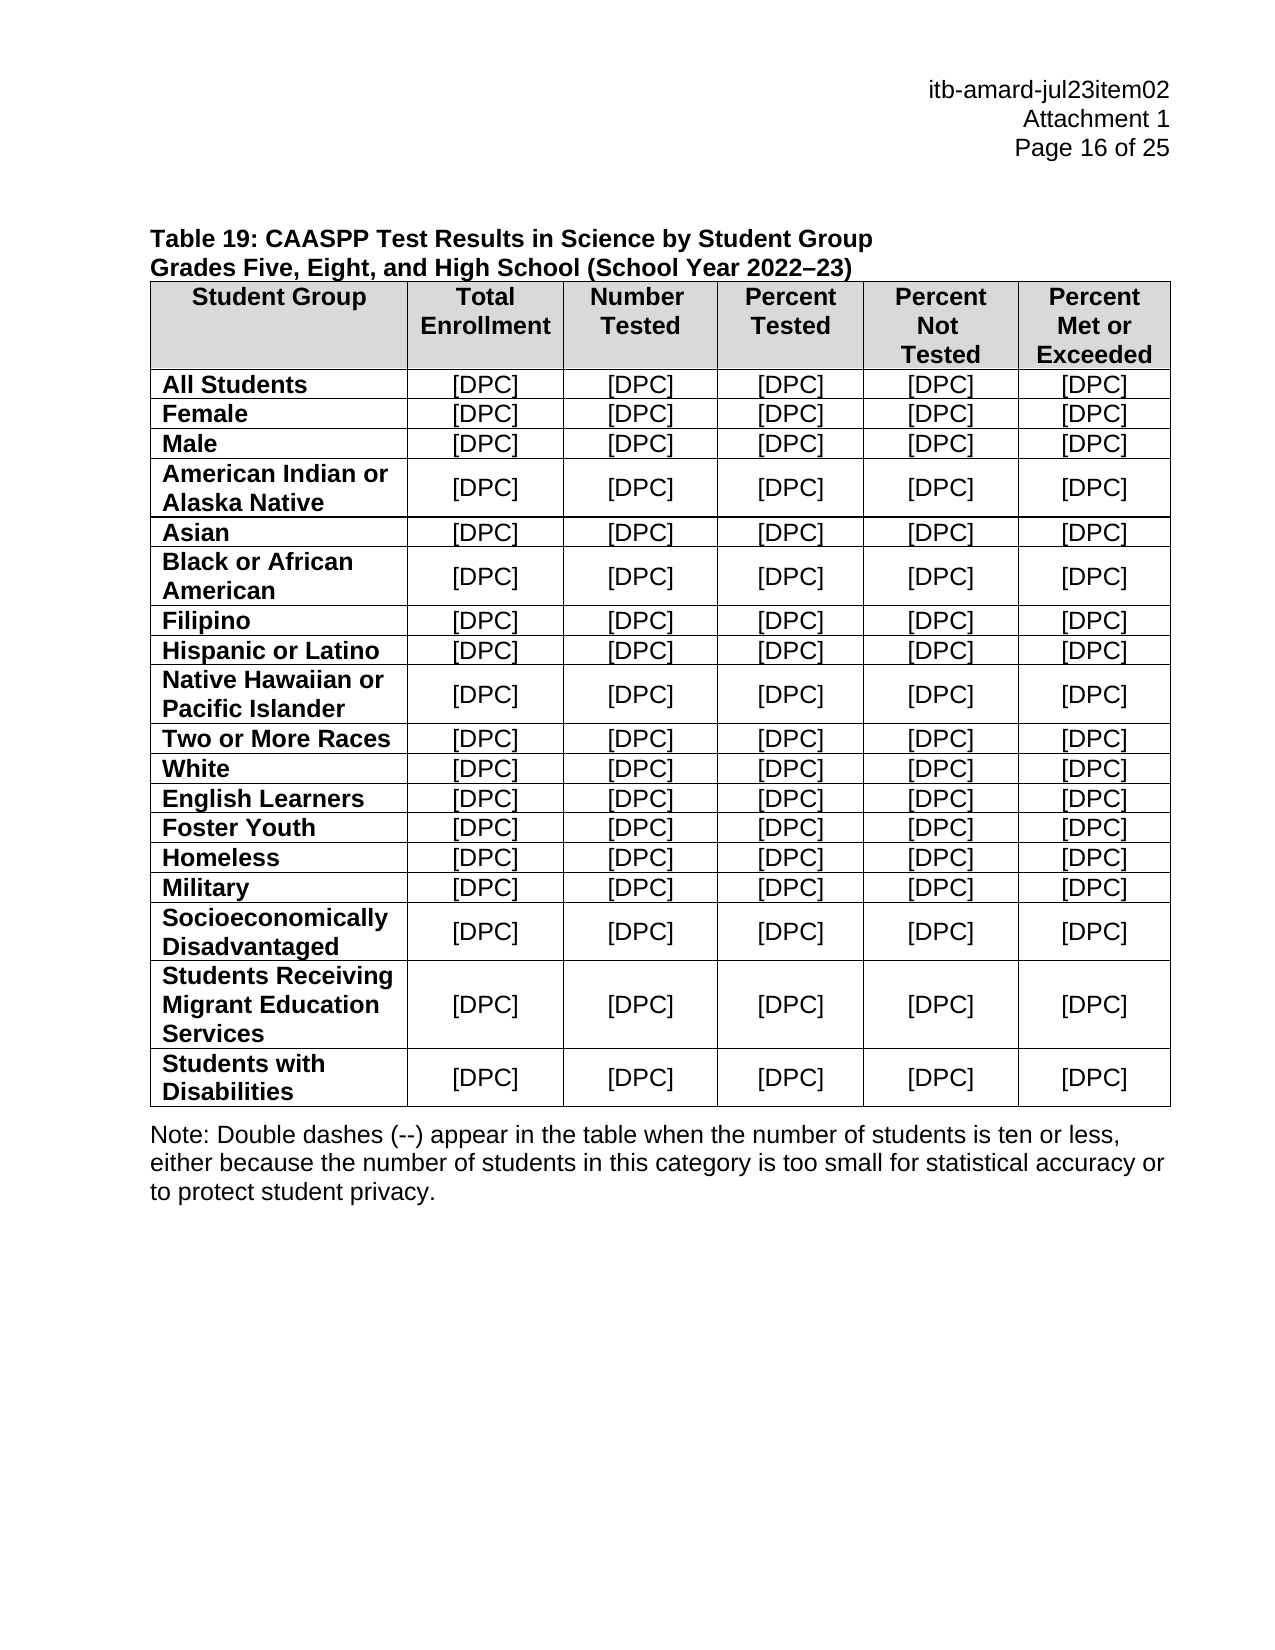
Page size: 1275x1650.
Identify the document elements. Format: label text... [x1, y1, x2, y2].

table_cell [DPC] [408, 1049, 563, 1106]
table_cell [DPC] [718, 754, 863, 782]
table_cell [DPC] [864, 370, 1018, 398]
table_cell [DPC] [564, 429, 717, 458]
table_cell [DPC] [564, 606, 717, 634]
table_cell [DPC] [864, 429, 1018, 458]
table_cell [DPC] [718, 1049, 863, 1106]
table_cell [DPC] [1019, 724, 1170, 753]
table_cell Female [151, 399, 407, 428]
table_cell [DPC] [408, 370, 563, 398]
table_cell English Learners [151, 784, 407, 812]
table_cell [DPC] [408, 606, 563, 634]
table_cell [DPC] [1019, 754, 1170, 782]
table_cell [DPC] [564, 665, 717, 723]
table_cell [DPC] [408, 429, 563, 458]
table_cell [DPC] [564, 843, 717, 872]
table_cell All Students [151, 370, 407, 398]
table_header Percent Tested [718, 282, 863, 368]
table_cell [DPC] [564, 1049, 717, 1106]
table_cell [DPC] [864, 843, 1018, 872]
table_cell [DPC] [564, 547, 717, 605]
table_cell [DPC] [864, 961, 1018, 1047]
table_cell [DPC] [564, 724, 717, 753]
table_cell [DPC] [564, 754, 717, 782]
table_cell [DPC] [1019, 813, 1170, 842]
table_header Number Tested [564, 282, 717, 368]
table_cell [DPC] [564, 399, 717, 428]
table_cell [DPC] [1019, 665, 1170, 723]
table_cell Hispanic or Latino [151, 636, 407, 664]
table_cell [DPC] [718, 547, 863, 605]
table_cell [DPC] [864, 784, 1018, 812]
table_cell [DPC] [718, 961, 863, 1047]
table_cell American Indian or Alaska Native [151, 459, 407, 516]
table_cell [DPC] [408, 754, 563, 782]
table_header Student Group [151, 282, 407, 368]
table_cell [DPC] [408, 843, 563, 872]
table_cell [DPC] [864, 399, 1018, 428]
table_cell [DPC] [1019, 518, 1170, 546]
table_cell [DPC] [718, 606, 863, 634]
table_cell [DPC] [864, 813, 1018, 842]
table_cell [DPC] [408, 903, 563, 960]
table_cell Military [151, 873, 407, 902]
table_cell [DPC] [864, 873, 1018, 902]
table_cell [DPC] [1019, 606, 1170, 634]
table_cell [DPC] [718, 903, 863, 960]
table_cell Black or African American [151, 547, 407, 605]
table_cell [DPC] [718, 724, 863, 753]
table_cell [DPC] [864, 903, 1018, 960]
table_cell [DPC] [408, 518, 563, 546]
table_cell [DPC] [408, 399, 563, 428]
table_cell [DPC] [564, 813, 717, 842]
table_cell [DPC] [718, 518, 863, 546]
table_cell Students Receiving Migrant Education Services [151, 961, 407, 1047]
table_cell [DPC] [1019, 429, 1170, 458]
table_cell [DPC] [408, 459, 563, 516]
table_cell [DPC] [1019, 903, 1170, 960]
table_header Percent Met or Exceeded [1019, 282, 1170, 368]
table_cell [DPC] [718, 370, 863, 398]
table_cell [DPC] [864, 636, 1018, 664]
table_cell [DPC] [718, 843, 863, 872]
table_cell Male [151, 429, 407, 458]
table_cell [DPC] [564, 459, 717, 516]
table_cell [DPC] [718, 636, 863, 664]
table_cell [DPC] [564, 518, 717, 546]
table_cell Socioeconomically Disadvantaged [151, 903, 407, 960]
table_cell [DPC] [864, 547, 1018, 605]
table_cell [DPC] [564, 903, 717, 960]
table_cell [DPC] [1019, 784, 1170, 812]
table_cell Filipino [151, 606, 407, 634]
table_cell [DPC] [718, 399, 863, 428]
table_cell [DPC] [864, 665, 1018, 723]
table_cell [DPC] [1019, 370, 1170, 398]
table_cell [DPC] [408, 961, 563, 1047]
table_cell [DPC] [408, 636, 563, 664]
table_cell [DPC] [1019, 1049, 1170, 1106]
table_cell [DPC] [864, 518, 1018, 546]
table_cell [DPC] [408, 813, 563, 842]
table_cell [DPC] [1019, 459, 1170, 516]
table_cell Native Hawaiian or Pacific Islander [151, 665, 407, 723]
table_cell [DPC] [408, 665, 563, 723]
table_cell [DPC] [718, 813, 863, 842]
table_cell [DPC] [564, 784, 717, 812]
table_cell [DPC] [564, 961, 717, 1047]
table_cell [DPC] [718, 873, 863, 902]
table_cell Asian [151, 518, 407, 546]
table_cell Foster Youth [151, 813, 407, 842]
table_cell [DPC] [718, 429, 863, 458]
table_cell [DPC] [718, 784, 863, 812]
table_cell [DPC] [864, 1049, 1018, 1106]
table_cell [DPC] [864, 724, 1018, 753]
table_cell Students with Disabilities [151, 1049, 407, 1106]
table_cell [DPC] [1019, 961, 1170, 1047]
table_cell [DPC] [408, 724, 563, 753]
table_cell [DPC] [864, 606, 1018, 634]
table_cell [DPC] [1019, 843, 1170, 872]
table_cell [DPC] [564, 636, 717, 664]
table_cell [DPC] [408, 547, 563, 605]
table_cell [DPC] [564, 370, 717, 398]
table_cell [DPC] [1019, 873, 1170, 902]
table_cell Homeless [151, 843, 407, 872]
table_cell [DPC] [864, 754, 1018, 782]
table_cell [DPC] [718, 459, 863, 516]
table_cell [DPC] [408, 873, 563, 902]
text Note: Double dashes (--) appear in the table when the number of students is ten or less, either because the number of students in this category is too small for statistical accuracy or to protect student privacy. [150, 1119, 1170, 1206]
table_cell [DPC] [1019, 636, 1170, 664]
table_cell [DPC] [564, 873, 717, 902]
table_header Total Enrollment [408, 282, 563, 368]
table_cell [DPC] [408, 784, 563, 812]
table_cell [DPC] [864, 459, 1018, 516]
table_cell [DPC] [718, 665, 863, 723]
table_cell Two or More Races [151, 724, 407, 753]
text Grades Five, Eight, and High School (School Year 2022–23) [150, 252, 1170, 281]
subtitle Table 19: CAASPP Test Results in Science by Student Group [150, 224, 1170, 252]
table_cell [DPC] [1019, 399, 1170, 428]
table_cell [DPC] [1019, 547, 1170, 605]
table_cell White [151, 754, 407, 782]
table_header Percent Not Tested [864, 282, 1018, 368]
